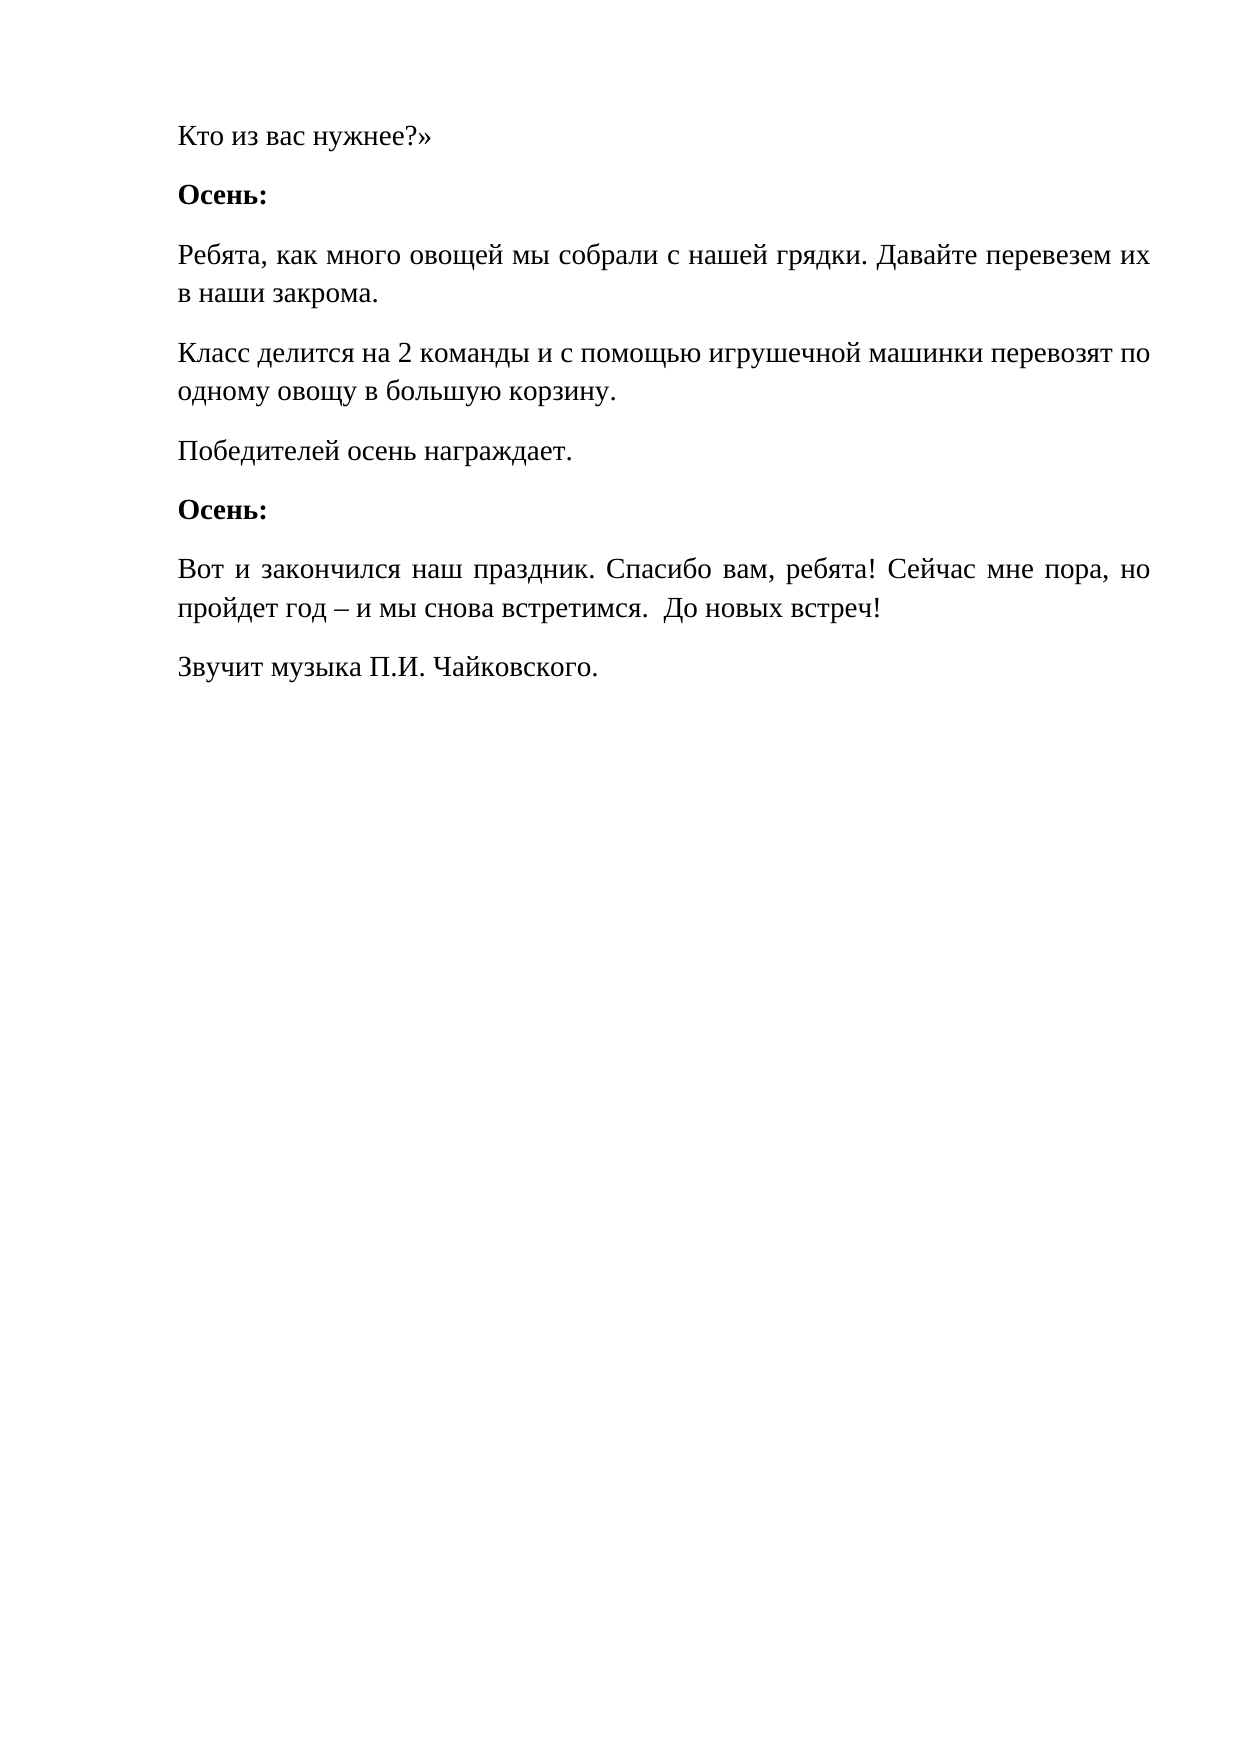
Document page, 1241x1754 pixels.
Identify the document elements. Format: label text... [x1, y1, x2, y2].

text Ребята, как много овощей мы собрали с нашей грядки. Давайте перевезем их в наши закрома. [177, 237, 1152, 309]
text Кто из вас нужнее?» [177, 118, 1152, 152]
text Вот и закончился наш праздник. Спасибо вам, ребята! Сейчас мне пора, но пройдет год – и мы снова встретимся. До новых встреч! [177, 551, 1152, 623]
text Осень: [177, 492, 1152, 526]
text Осень: [177, 177, 1152, 211]
text Звучит музыка П.И. Чайковского. [177, 649, 1152, 683]
text Класс делится на 2 команды и с помощью игрушечной машинки перевозят по одному овощу в большую корзину. [177, 335, 1152, 407]
text Победителей осень награждает. [177, 433, 1152, 466]
